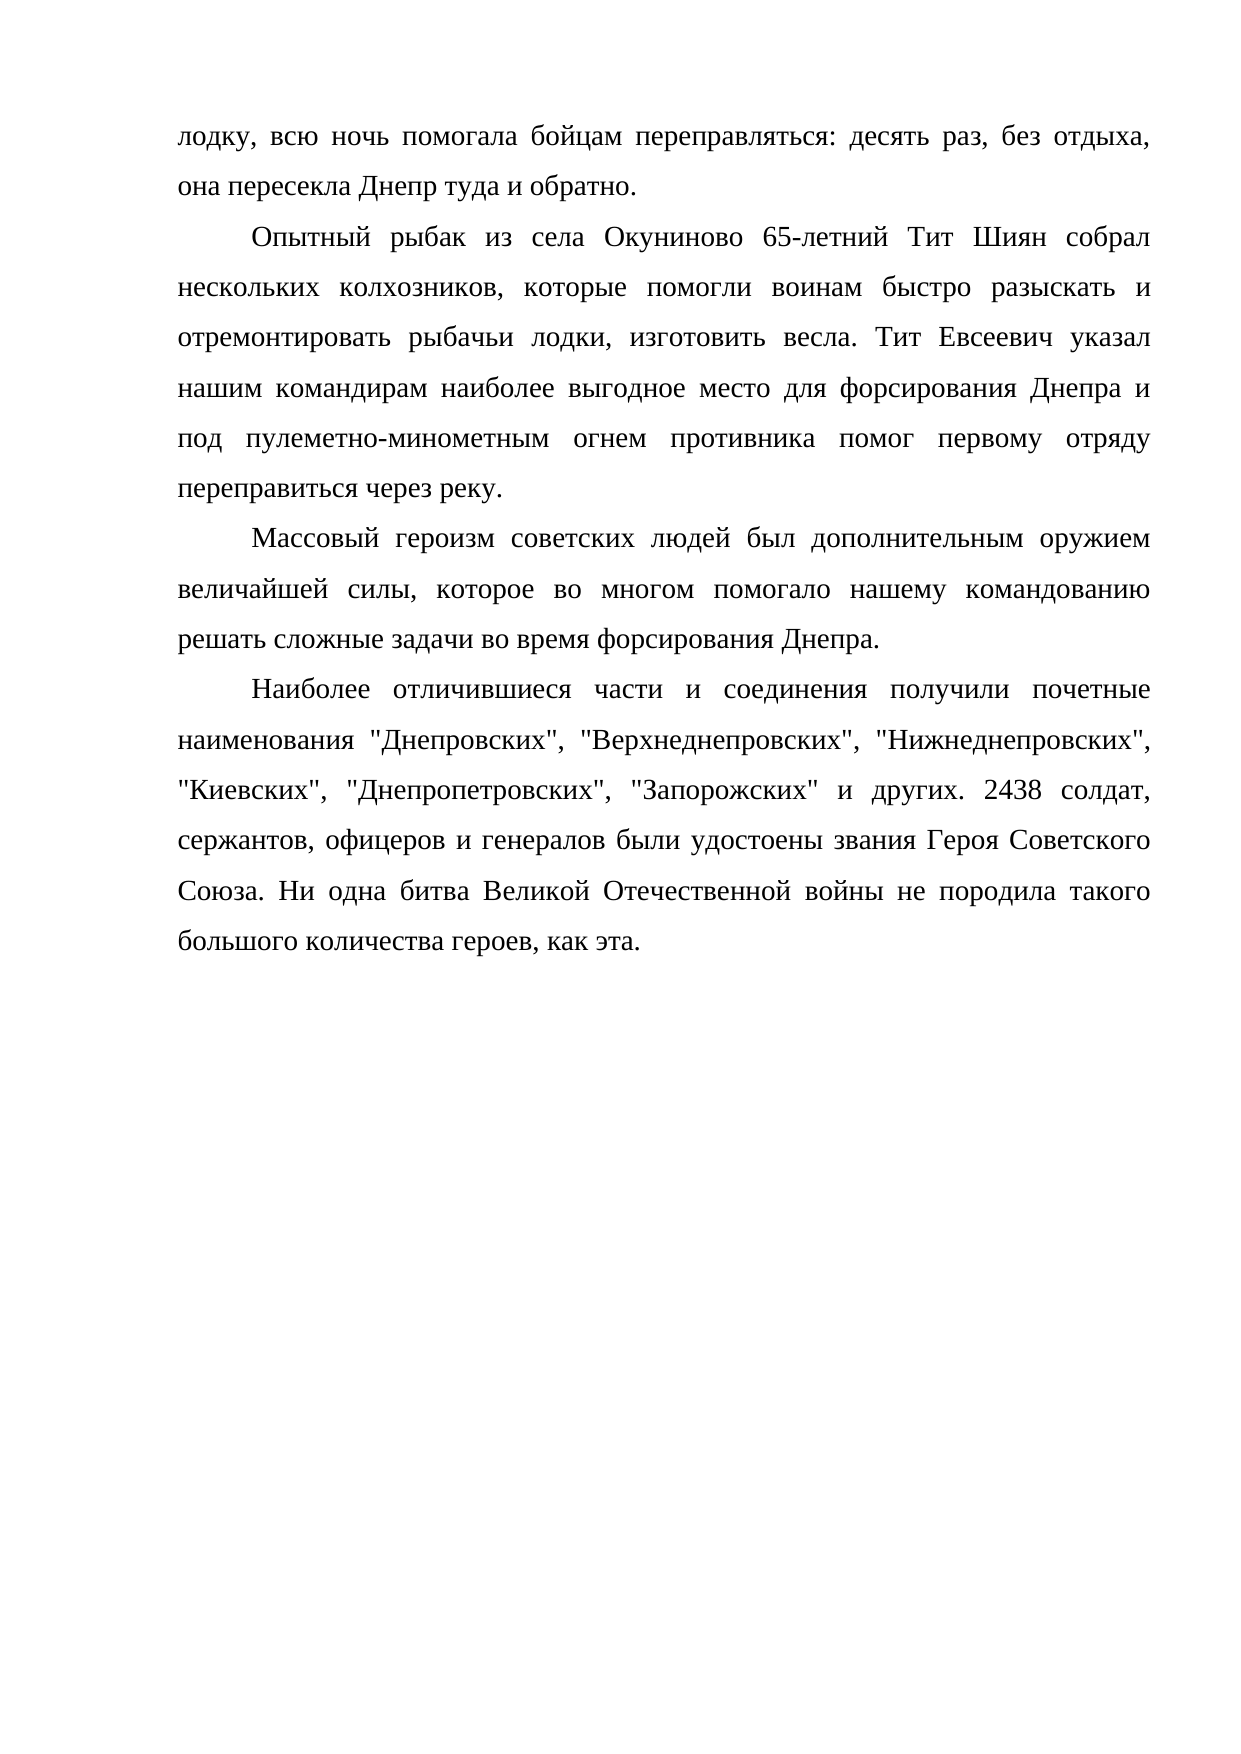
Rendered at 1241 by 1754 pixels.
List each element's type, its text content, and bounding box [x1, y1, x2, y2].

text Массовый героизм советских людей был дополнительным оружием величайшей силы, которое во многом помогало нашему командованию решать сложные задачи во время форсирования Днепра. [177, 521, 1152, 655]
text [177, 118, 1152, 202]
text Опытный рыбак из села Окуниново 65-летний Тит Шиян собрал нескольких колхозников, которые помогли воинам быстро разыскать и отремонтировать рыбачьи лодки, изготовить весла. Тит Евсеевич указал нашим командирам наиболее выгодное место для форсирования Днепра и под пулеметно-минометным огнем противника помог первому отряду переправиться через реку. [177, 219, 1152, 504]
text Наиболее отличившиеся части и соединения получили почетные наименования "Днепровских", "Верхнеднепровских", "Нижнеднепровских", "Киевских", "Днепропетровских", "Запорожских" и других. 2438 солдат, сержантов, офицеров и генералов были удостоены звания Героя Советского Союза. Ни одна битва Великой Отечественной войны не породила такого большого количества героев, как эта. [177, 672, 1152, 957]
